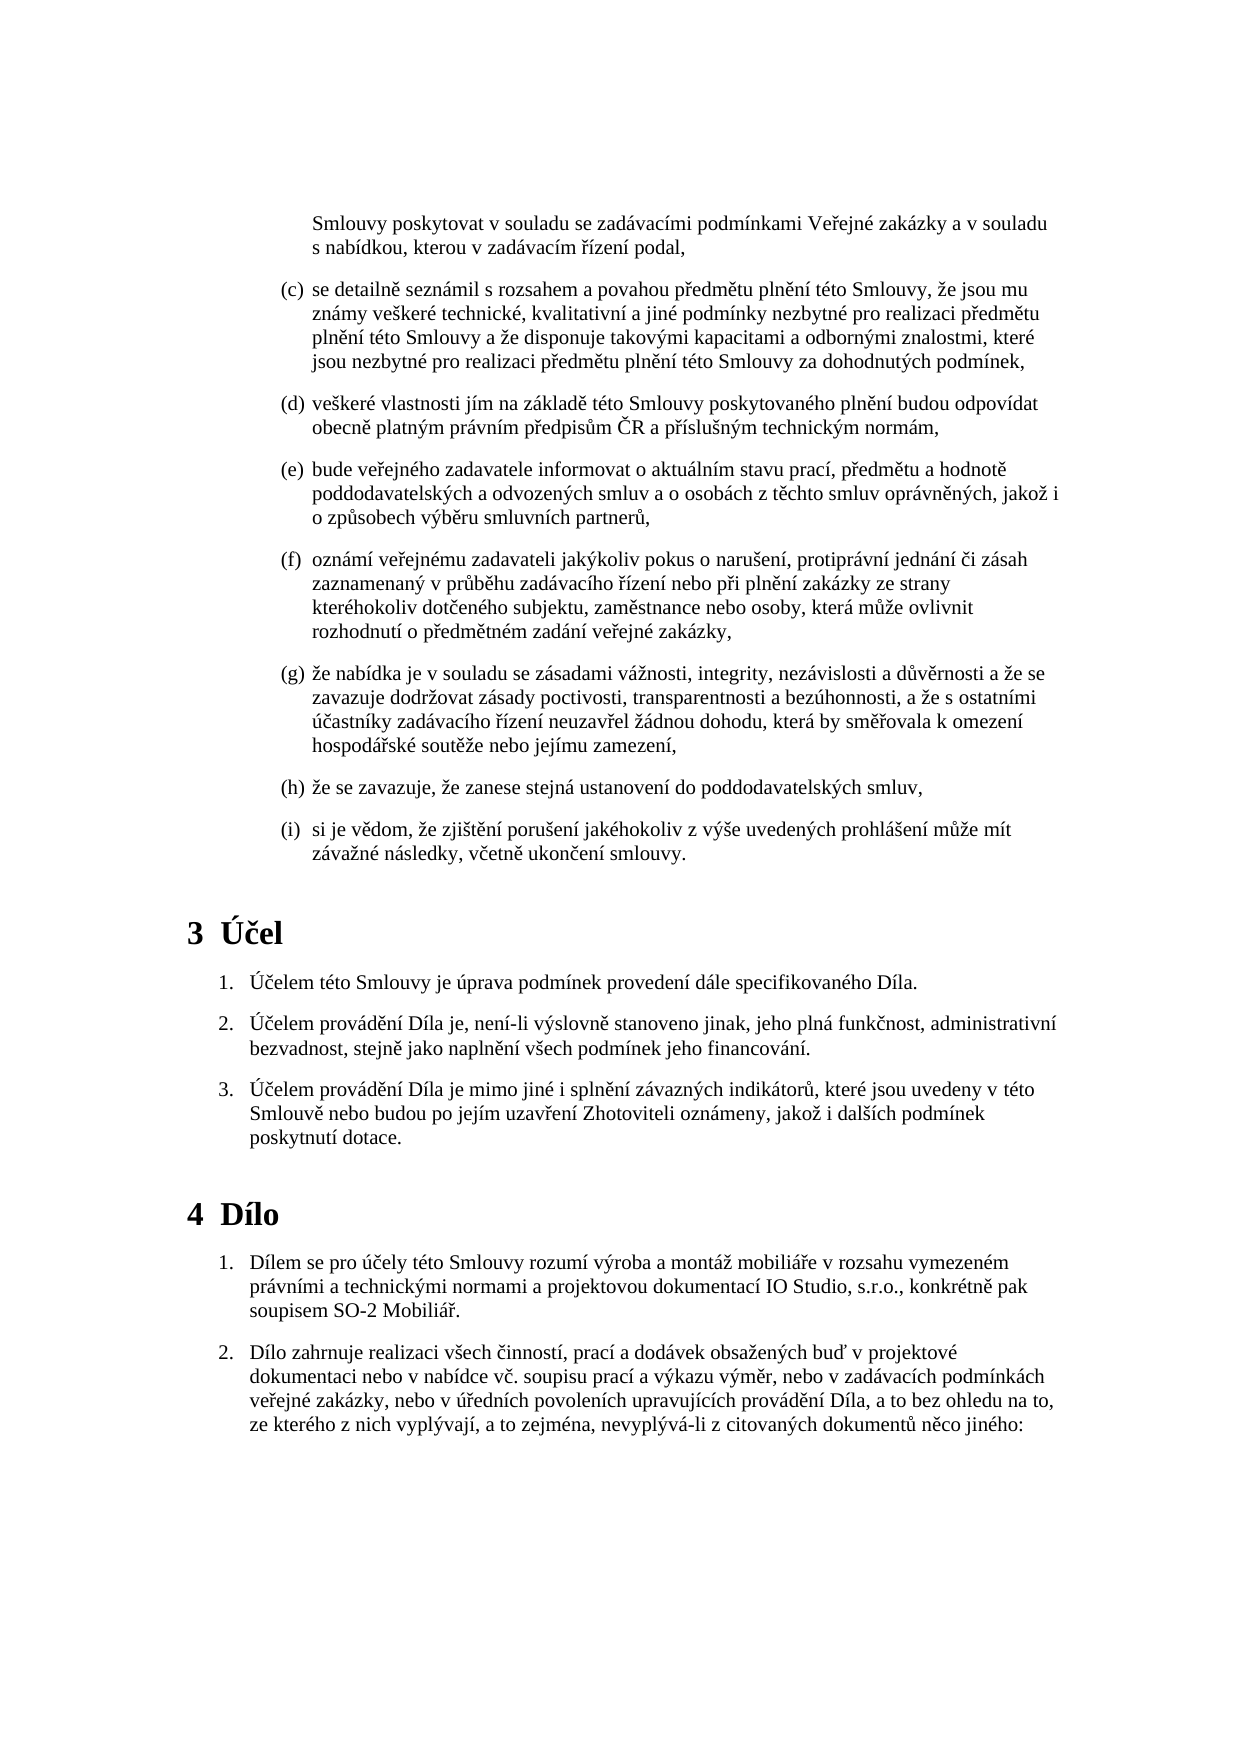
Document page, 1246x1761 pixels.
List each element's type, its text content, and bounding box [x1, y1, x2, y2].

list 2. Účelem provádění Díla je, není-li výslovně stanoveno jinak, jeho plná funkčnost, administrativní bezvadnost, stejně jako naplnění všech podmínek jeho financování. [218, 1011, 1059, 1059]
list (h) že se zavazuje, že zanese stejná ustanovení do poddodavatelských smluv, [281, 775, 1059, 799]
list (f) oznámí veřejnému zadavateli jakýkoliv pokus o narušení, protiprávní jednání či zásah zaznamenaný v průběhu zadávacího řízení nebo při plnění zakázky ze strany kteréhokoliv dotčeného subjektu, zaměstnance nebo osoby, která může ovlivnit rozhodnutí o předmětném zadání veřejné zakázky, [281, 547, 1059, 643]
subtitle 3 Účel [187, 913, 1059, 952]
list 1. Dílem se pro účely této Smlouvy rozumí výroba a montáž mobiliáře v rozsahu vymezeném právními a technickými normami a projektovou dokumentací IO Studio, s.r.o., konkrétně pak soupisem SO-2 Mobiliář. [218, 1250, 1059, 1322]
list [281, 211, 1059, 259]
list (i) si je vědom, že zjištění porušení jakéhokoliv z výše uvedených prohlášení může mít závažné následky, včetně ukončení smlouvy. [281, 816, 1059, 864]
list (e) bude veřejného zadavatele informovat o aktuálním stavu prací, předmětu a hodnotě poddodavatelských a odvozených smluv a o osobách z těchto smluv oprávněných, jakož i o způsobech výběru smluvních partnerů, [281, 457, 1059, 529]
list 1. Účelem této Smlouvy je úprava podmínek provedení dále specifikovaného Díla. [218, 969, 1059, 994]
list (d) veškeré vlastnosti jím na základě této Smlouvy poskytovaného plnění budou odpovídat obecně platným právním předpisům ČR a příslušným technickým normám, [281, 391, 1059, 439]
list 2. Dílo zahrnuje realizaci všech činností, prací a dodávek obsažených buď v projektové dokumentaci nebo v nabídce vč. soupisu prací a výkazu výměr, nebo v zadávacích podmínkách veřejné zakázky, nebo v úředních povoleních upravujících provádění Díla, a to bez ohledu na to, ze kterého z nich vyplývají, a to zejména, nevyplývá-li z citovaných dokumentů něco jiného: [218, 1340, 1059, 1436]
list 3. Účelem provádění Díla je mimo jiné i splnění závazných indikátorů, které jsou uvedeny v této Smlouvě nebo budou po jejím uzavření Zhotoviteli oznámeny, jakož i dalších podmínek poskytnutí dotace. [218, 1077, 1059, 1149]
subtitle 4 Dílo [187, 1194, 1059, 1232]
list (g) že nabídka je v souladu se zásadami vážnosti, integrity, nezávislosti a důvěrnosti a že se zavazuje dodržovat zásady poctivosti, transparentnosti a bezúhonnosti, a že s ostatními účastníky zadávacího řízení neuzavřel žádnou dohodu, která by směřovala k omezení hospodářské soutěže nebo jejímu zamezení, [281, 661, 1059, 757]
list (c) se detailně seznámil s rozsahem a povahou předmětu plnění této Smlouvy, že jsou mu známy veškeré technické, kvalitativní a jiné podmínky nezbytné pro realizaci předmětu plnění této Smlouvy a že disponuje takovými kapacitami a odbornými znalostmi, které jsou nezbytné pro realizaci předmětu plnění této Smlouvy za dohodnutých podmínek, [281, 277, 1059, 373]
